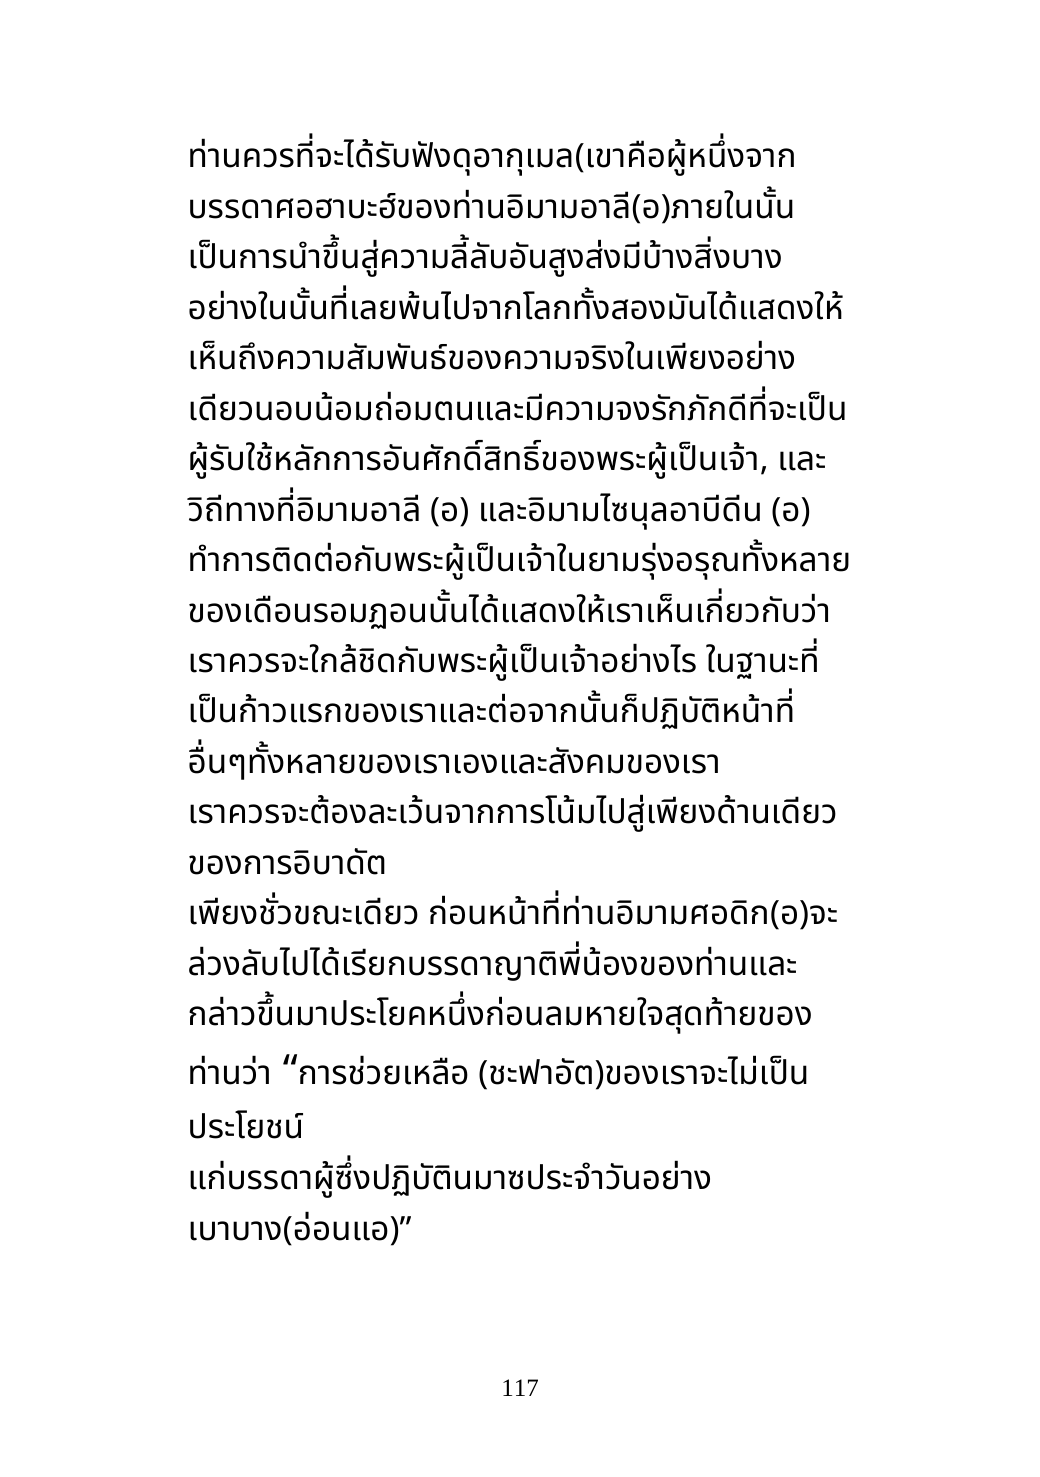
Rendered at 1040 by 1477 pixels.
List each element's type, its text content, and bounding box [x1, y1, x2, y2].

text เพียงชั่วขณะเดียว ก่อนหน้าที่ท่านอิมามศอดิก(อ)จะล่วงลับไปได้เรียกบรรดาญาติพี่น้องของท่านและกล่าวขึ้นมาประโยคหนึ่งก่อนลมหายใจสุดท้ายของท่านว่า “การช่วยเหลือ (ชะฟาอัต)ของเราจะไม่เป็นประโยชน์ [187, 889, 852, 1154]
text เราควรจะต้องละเว้นจากการโน้มไปสู่เพียงด้านเดียวของการอิบาดัต [187, 788, 852, 889]
text แก่บรรดาผู้ซึ่งปฏิบัตินมาซประจำวันอย่างเบาบาง(อ่อนแอ)” [187, 1154, 852, 1255]
text ท่านควรที่จะได้รับฟังดุอากุเมล(เขาคือผู้หนึ่งจากบรรดาศอฮาบะฮ์ของท่านอิมามอาลี(อ)ภายในนั้นเป็นการนำขึ้นสู่ความลี้ลับอันสูงส่งมีบ้างสิ่งบางอย่างในนั้นที่เลยพ้นไปจากโลกทั้งสองมันได้แสดงให้เห็นถึงความสัมพันธ์ของความจริงในเพียงอย่างเดียวนอบน้อมถ่อมตนและมีความจงรักภักดีที่จะเป็นผู้รับใช้หลักการอันศักดิ์สิทธิ์ของพระผู้เป็นเจ้า, และวิถีทางที่อิมามอาลี (อ) และอิมามไซนุลอาบีดีน (อ) ทำการติดต่อกับพระผู้เป็นเจ้าในยามรุ่งอรุณทั้งหลายของเดือนรอมฏอนนั้นได้แสดงให้เราเห็นเกี่ยวกับว่าเราควรจะใกล้ชิดกับพระผู้เป็นเจ้าอย่างไร ในฐานะที่เป็นก้าวแรกของเราและต่อจากนั้นก็ปฏิบัติหน้าที่อื่นๆทั้งหลายของเราเองและสังคมของเรา [187, 132, 852, 788]
